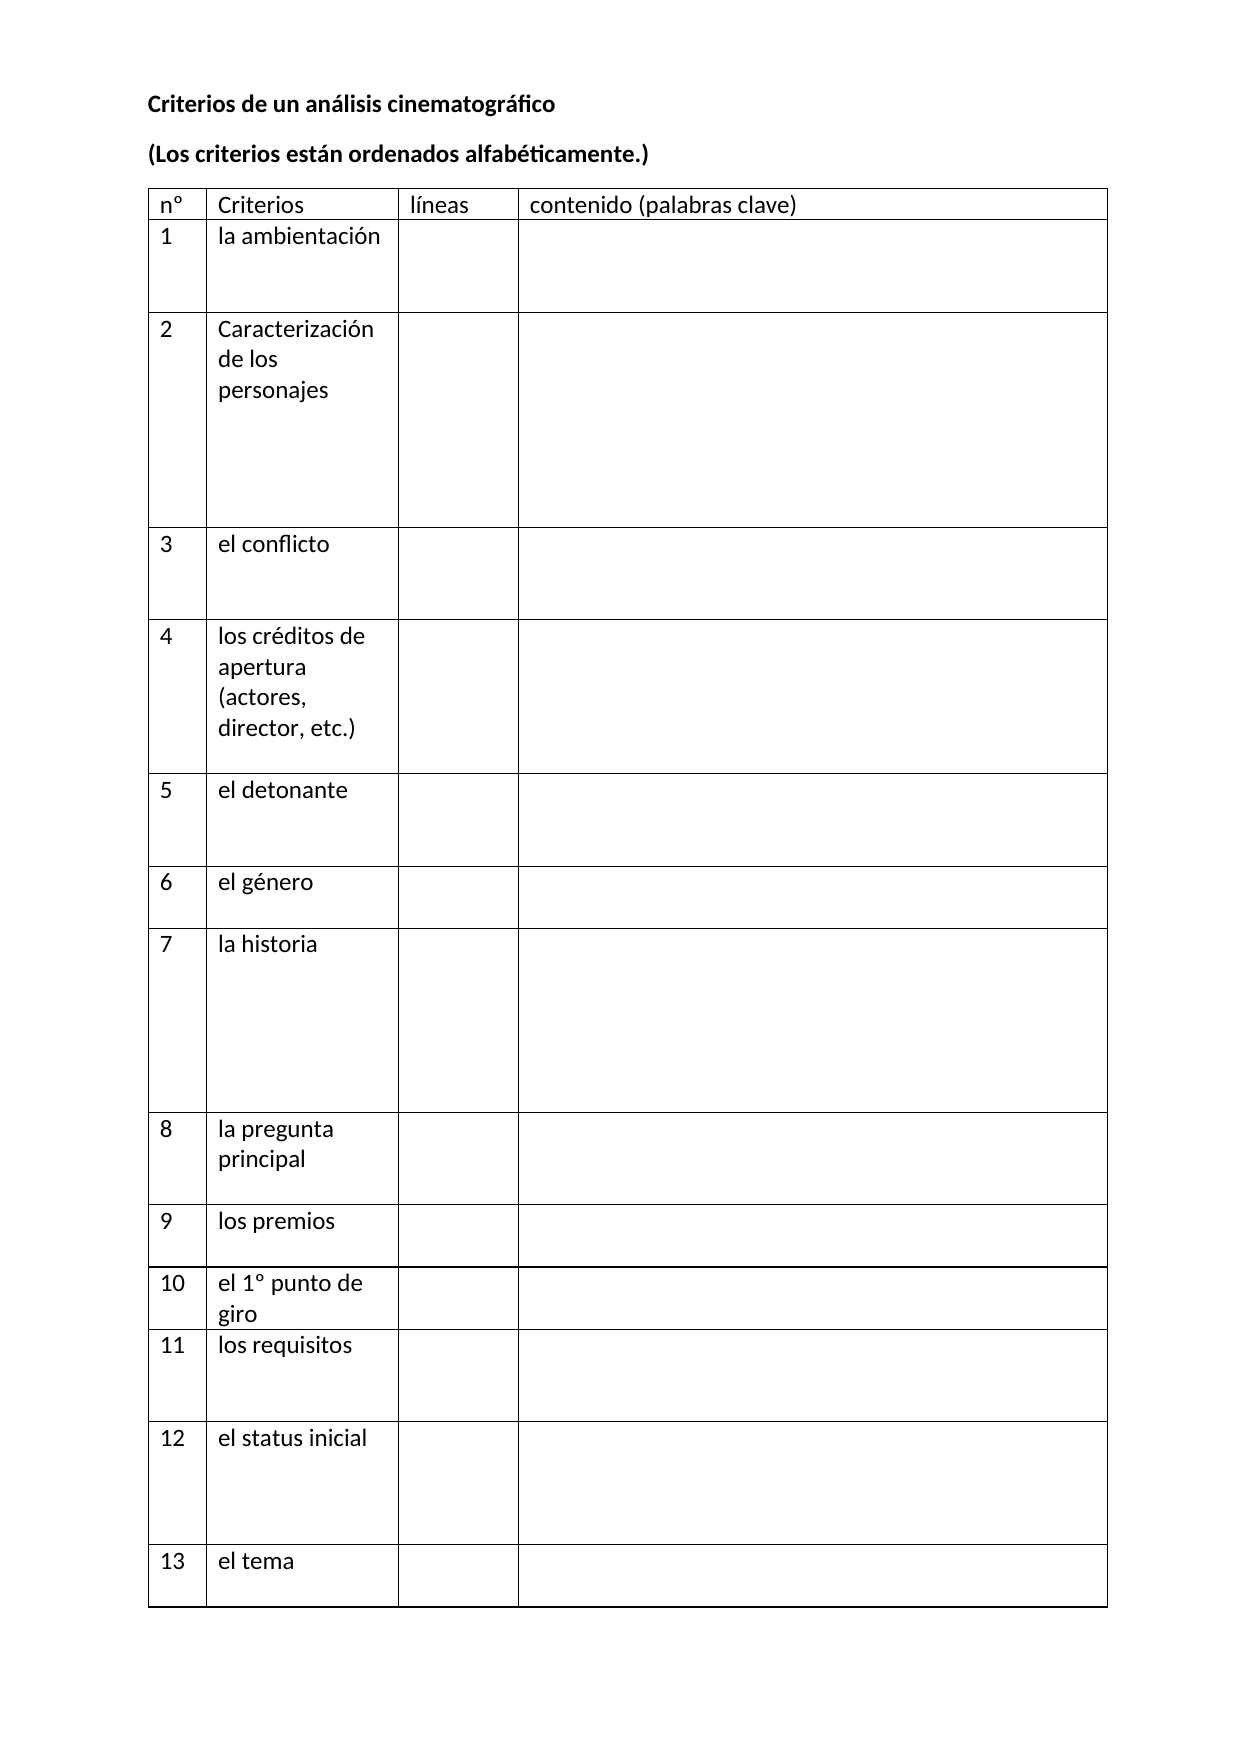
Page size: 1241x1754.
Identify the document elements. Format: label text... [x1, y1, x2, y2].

table_cell 4 [149, 620, 206, 773]
table_cell 7 [149, 929, 206, 1112]
table_cell [519, 929, 1107, 1112]
text (Los criterios están ordenados alfabéticamente.) [148, 138, 1092, 169]
table_cell [519, 620, 1107, 773]
table_cell la historia [207, 929, 398, 1112]
table_cell [519, 528, 1107, 619]
table_cell 9 [149, 1205, 206, 1266]
table_cell [399, 620, 518, 773]
table_header contenido (palabras clave) [519, 189, 1107, 219]
table_cell la pregunta principal [207, 1113, 398, 1204]
table_cell [399, 1205, 518, 1266]
table_cell [399, 313, 518, 527]
table_cell el status inicial [207, 1422, 398, 1544]
table_header líneas [399, 189, 518, 219]
table_cell [399, 1330, 518, 1421]
table_cell 10 [149, 1268, 206, 1328]
table_cell [519, 1545, 1107, 1606]
table_cell [399, 774, 518, 866]
table_cell los premios [207, 1205, 398, 1266]
table_cell 1 [149, 220, 206, 312]
table_cell [519, 1268, 1107, 1328]
table_cell [519, 313, 1107, 527]
table_header nº [149, 189, 206, 219]
table_cell los requisitos [207, 1330, 398, 1421]
table_cell [399, 1422, 518, 1544]
table_cell [399, 1113, 518, 1204]
table_cell [399, 1545, 518, 1606]
table_cell el género [207, 867, 398, 928]
table_cell el detonante [207, 774, 398, 866]
table_cell [519, 774, 1107, 866]
table_cell [519, 1113, 1107, 1204]
table_cell el 1º punto de giro [207, 1268, 398, 1328]
table_cell [519, 220, 1107, 312]
table_cell 8 [149, 1113, 206, 1204]
table_cell [399, 220, 518, 312]
table_cell [519, 1205, 1107, 1266]
table_cell el conflicto [207, 528, 398, 619]
table_cell [519, 1330, 1107, 1421]
table_cell 5 [149, 774, 206, 866]
table_cell 2 [149, 313, 206, 527]
table_cell el tema [207, 1545, 398, 1606]
table_cell [519, 867, 1107, 928]
table_cell [399, 929, 518, 1112]
table_cell Caracterización de los personajes [207, 313, 398, 527]
table_cell [519, 1422, 1107, 1544]
table_cell [399, 1268, 518, 1328]
table_cell 3 [149, 528, 206, 619]
text Criterios de un análisis cinematográfico [148, 89, 1092, 119]
table_header Criterios [207, 189, 398, 219]
table_cell [399, 867, 518, 928]
table_cell 12 [149, 1422, 206, 1544]
table_cell 13 [149, 1545, 206, 1606]
table_cell 6 [149, 867, 206, 928]
table_cell 11 [149, 1330, 206, 1421]
table_cell [399, 528, 518, 619]
table_cell la ambientación [207, 220, 398, 312]
table_cell los créditos de apertura (actores, director, etc.) [207, 620, 398, 773]
